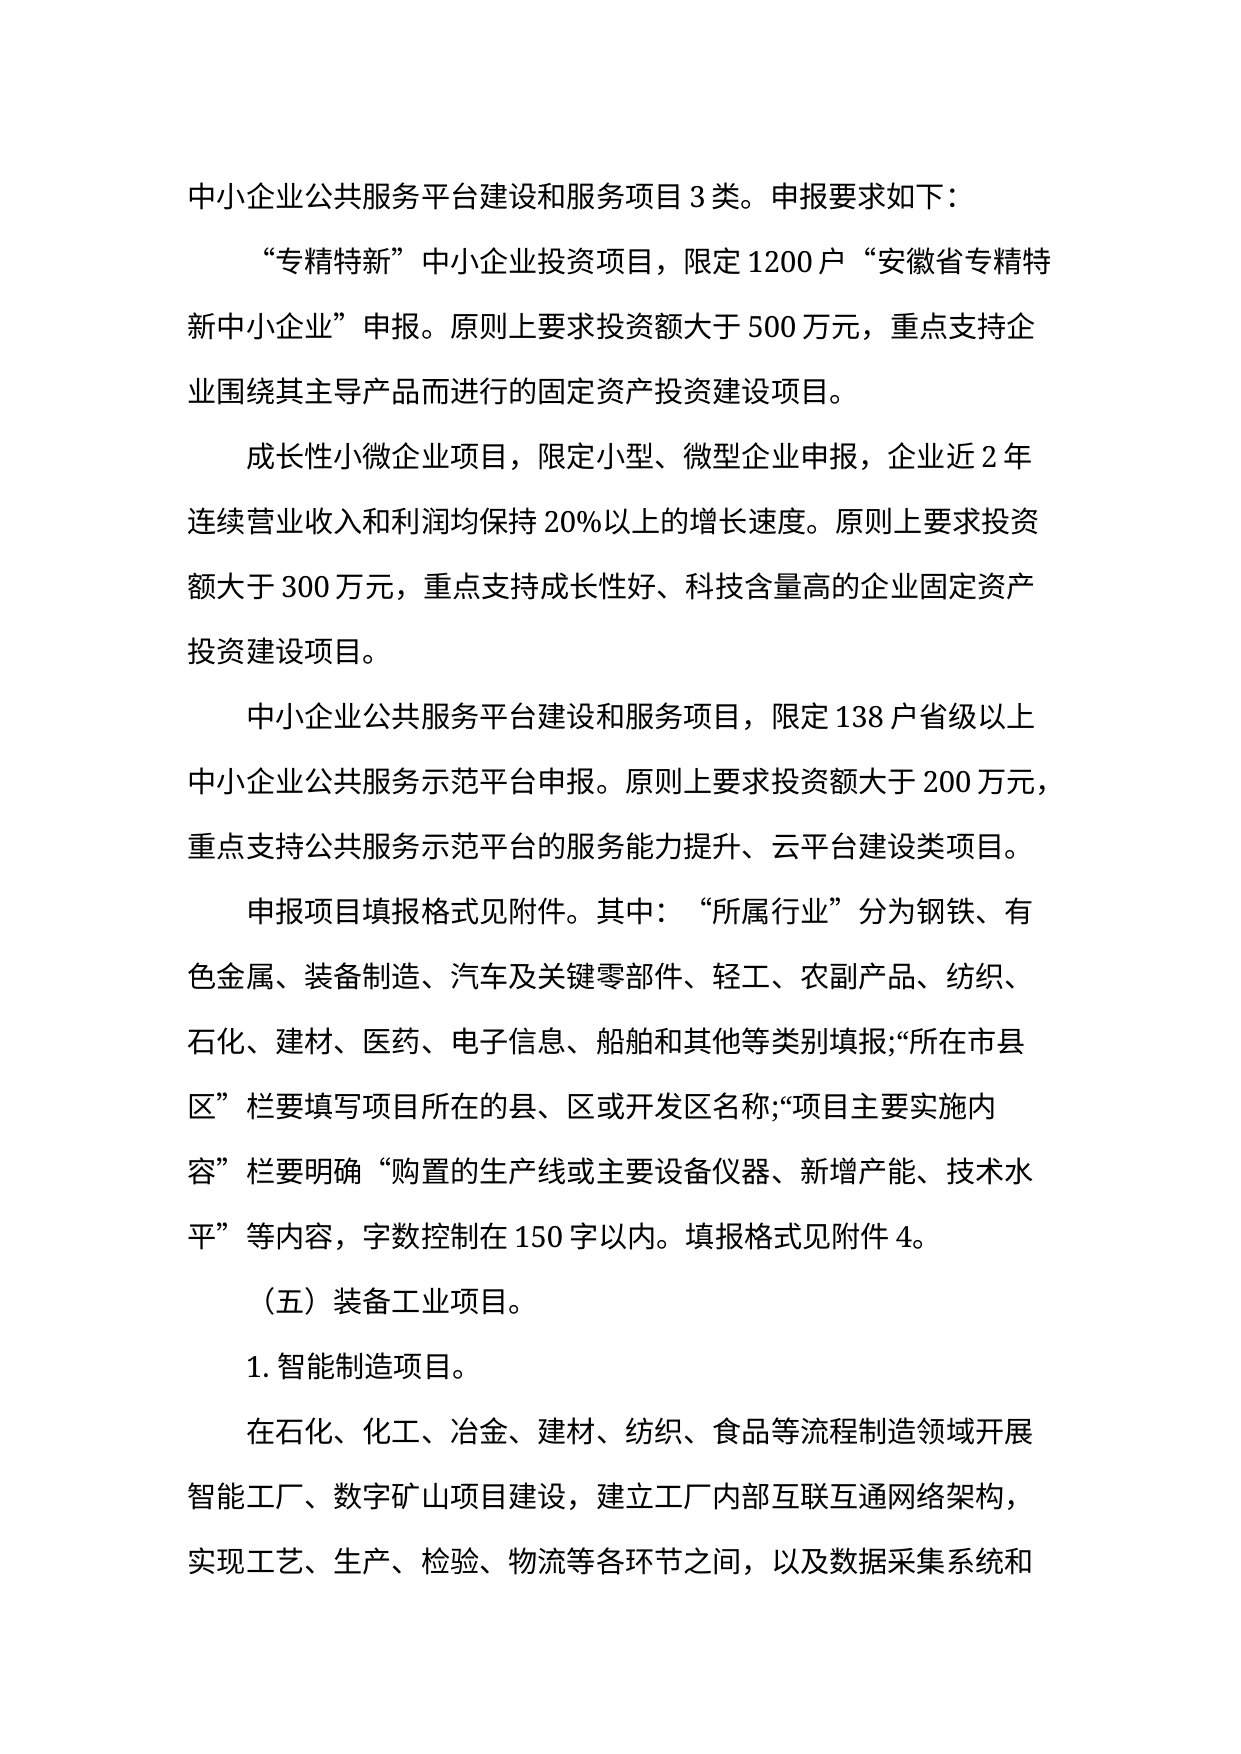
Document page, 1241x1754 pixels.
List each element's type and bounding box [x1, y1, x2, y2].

text [187, 162, 1053, 1592]
